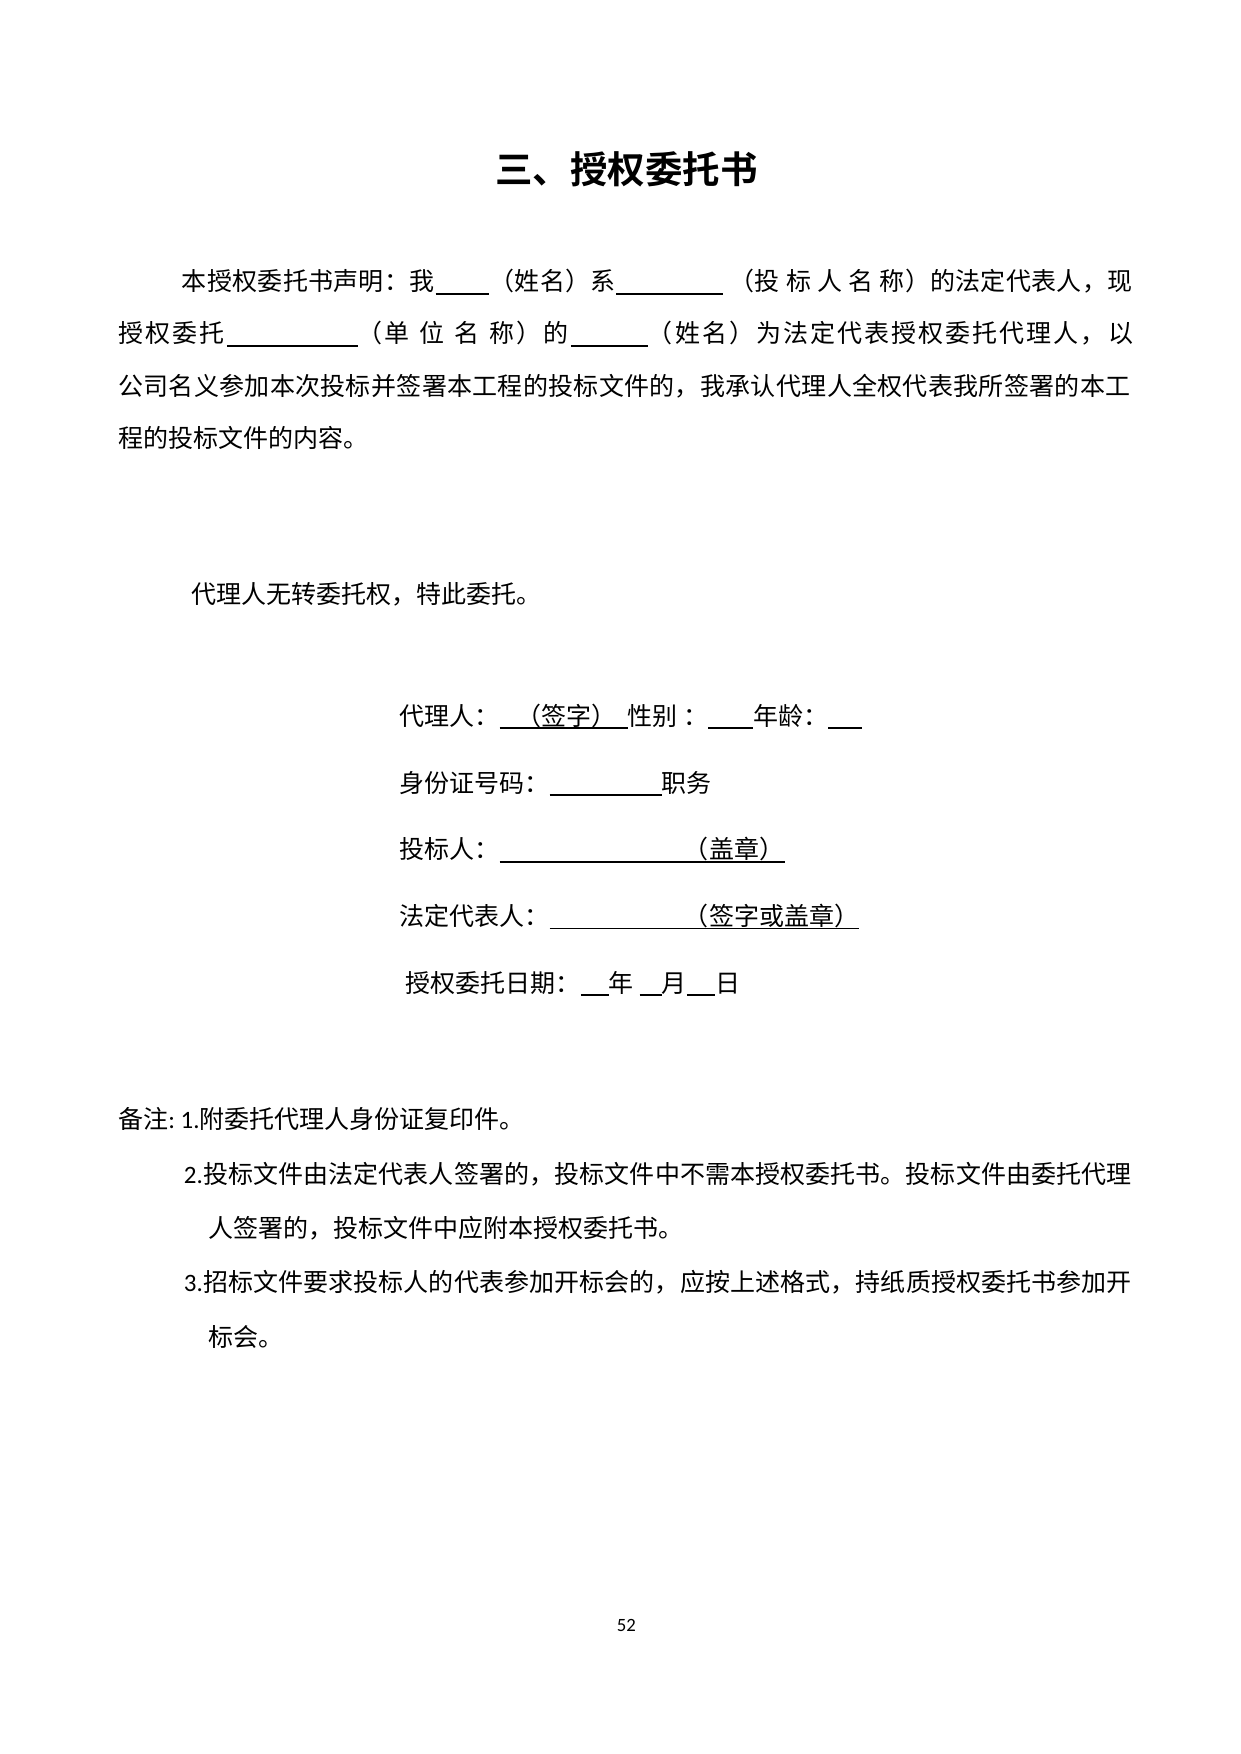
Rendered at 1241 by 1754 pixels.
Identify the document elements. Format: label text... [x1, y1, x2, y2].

text 3.招标文件要求投标人的代表参加开标会的，应按上述格式，持纸质授权委托书参加开标会。 [184, 1263, 1134, 1353]
text 2.投标文件由法定代表人签署的，投标文件中不需本授权委托书。投标文件由委托代理人签署的，投标文件中应附本授权委托书。 [184, 1154, 1134, 1245]
text 本授权委托书声明：我 （姓名）系 （投 标 人 名 称）的法定代表人，现授权委托 （单 位 名 称）的 （姓名）为法定代表授权委托代理人，以 公司名义参加本次投标并签署本工程的投标文件的，我承认代理人全权代表我所签署的本工程的投标文件的内容。 [118, 249, 1134, 457]
text 代理人无转委托权，特此委托。 [118, 562, 1134, 614]
subtitle 三、授权委托书 [118, 145, 1134, 193]
text 法定代表人： （签字或盖章） [399, 897, 1134, 933]
text 备注: 1.附委托代理人身份证复印件。 [118, 1100, 1134, 1136]
text 授权委托日期： 年 月 日 [118, 963, 1134, 1000]
text 投标人： （盖章） [399, 830, 1134, 866]
text 代理人： （签字） 性别 ： 年龄： [399, 696, 1134, 733]
text 身份证号码： 职务 [399, 763, 1134, 799]
